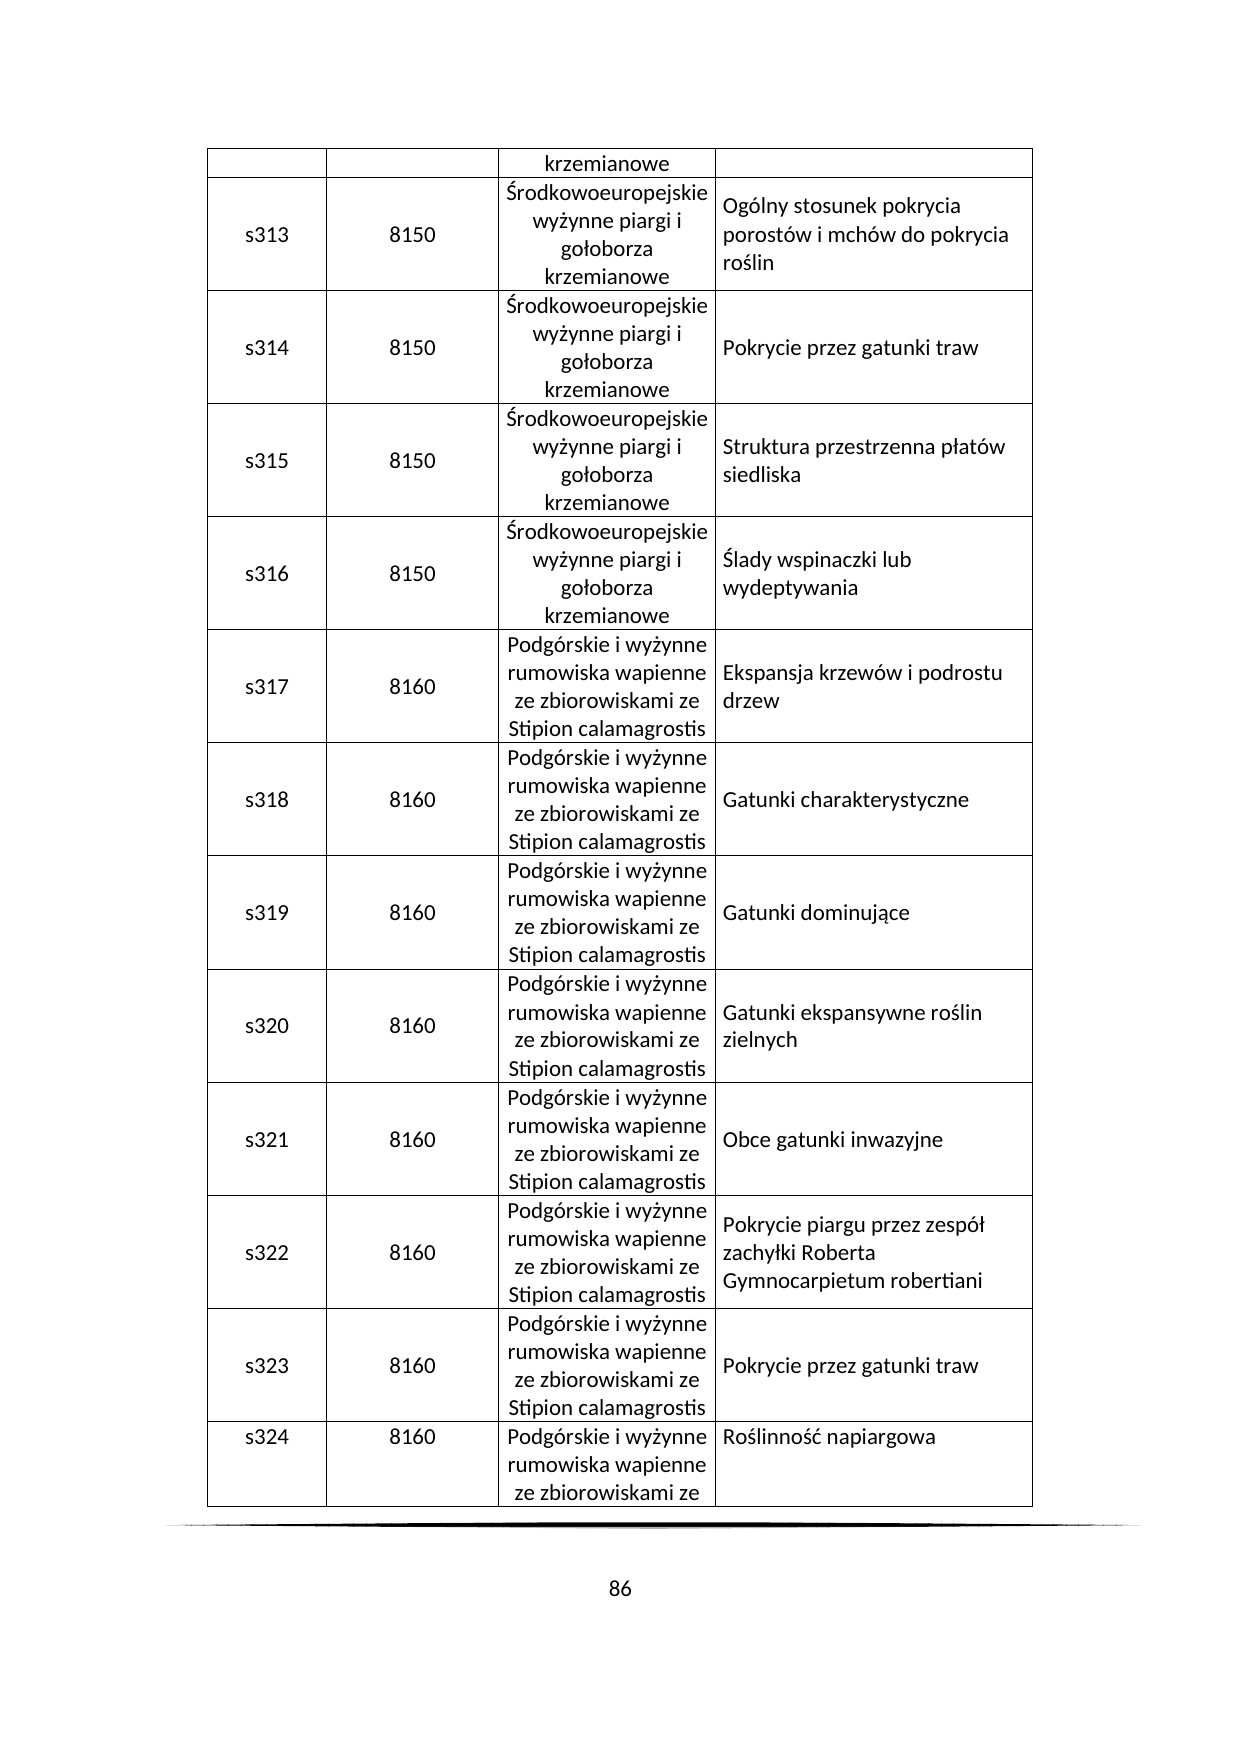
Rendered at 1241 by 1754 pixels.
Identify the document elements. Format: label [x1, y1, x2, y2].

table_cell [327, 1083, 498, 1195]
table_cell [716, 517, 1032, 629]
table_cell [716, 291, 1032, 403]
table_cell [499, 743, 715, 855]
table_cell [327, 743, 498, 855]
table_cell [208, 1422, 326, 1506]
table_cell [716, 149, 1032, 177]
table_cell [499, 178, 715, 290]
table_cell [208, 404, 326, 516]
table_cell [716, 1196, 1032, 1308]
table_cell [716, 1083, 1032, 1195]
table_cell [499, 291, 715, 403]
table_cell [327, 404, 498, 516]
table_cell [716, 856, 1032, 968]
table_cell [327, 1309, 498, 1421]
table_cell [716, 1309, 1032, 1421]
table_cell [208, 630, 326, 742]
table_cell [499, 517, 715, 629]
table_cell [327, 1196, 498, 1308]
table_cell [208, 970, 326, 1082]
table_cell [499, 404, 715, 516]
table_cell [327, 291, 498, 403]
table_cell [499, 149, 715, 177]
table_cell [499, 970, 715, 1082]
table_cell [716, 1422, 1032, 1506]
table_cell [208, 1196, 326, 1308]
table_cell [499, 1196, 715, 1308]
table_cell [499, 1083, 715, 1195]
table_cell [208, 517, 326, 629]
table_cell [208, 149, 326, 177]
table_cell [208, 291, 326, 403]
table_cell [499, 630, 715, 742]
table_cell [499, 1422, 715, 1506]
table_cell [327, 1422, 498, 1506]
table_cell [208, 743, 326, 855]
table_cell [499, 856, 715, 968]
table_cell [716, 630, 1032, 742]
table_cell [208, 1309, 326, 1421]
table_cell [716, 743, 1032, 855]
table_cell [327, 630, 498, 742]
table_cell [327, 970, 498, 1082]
picture [166, 1521, 1142, 1529]
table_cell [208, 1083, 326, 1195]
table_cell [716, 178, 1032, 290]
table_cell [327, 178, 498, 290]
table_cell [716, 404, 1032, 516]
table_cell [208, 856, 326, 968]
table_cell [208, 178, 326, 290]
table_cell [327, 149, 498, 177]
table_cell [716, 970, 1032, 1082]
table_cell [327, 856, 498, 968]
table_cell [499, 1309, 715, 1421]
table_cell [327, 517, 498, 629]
